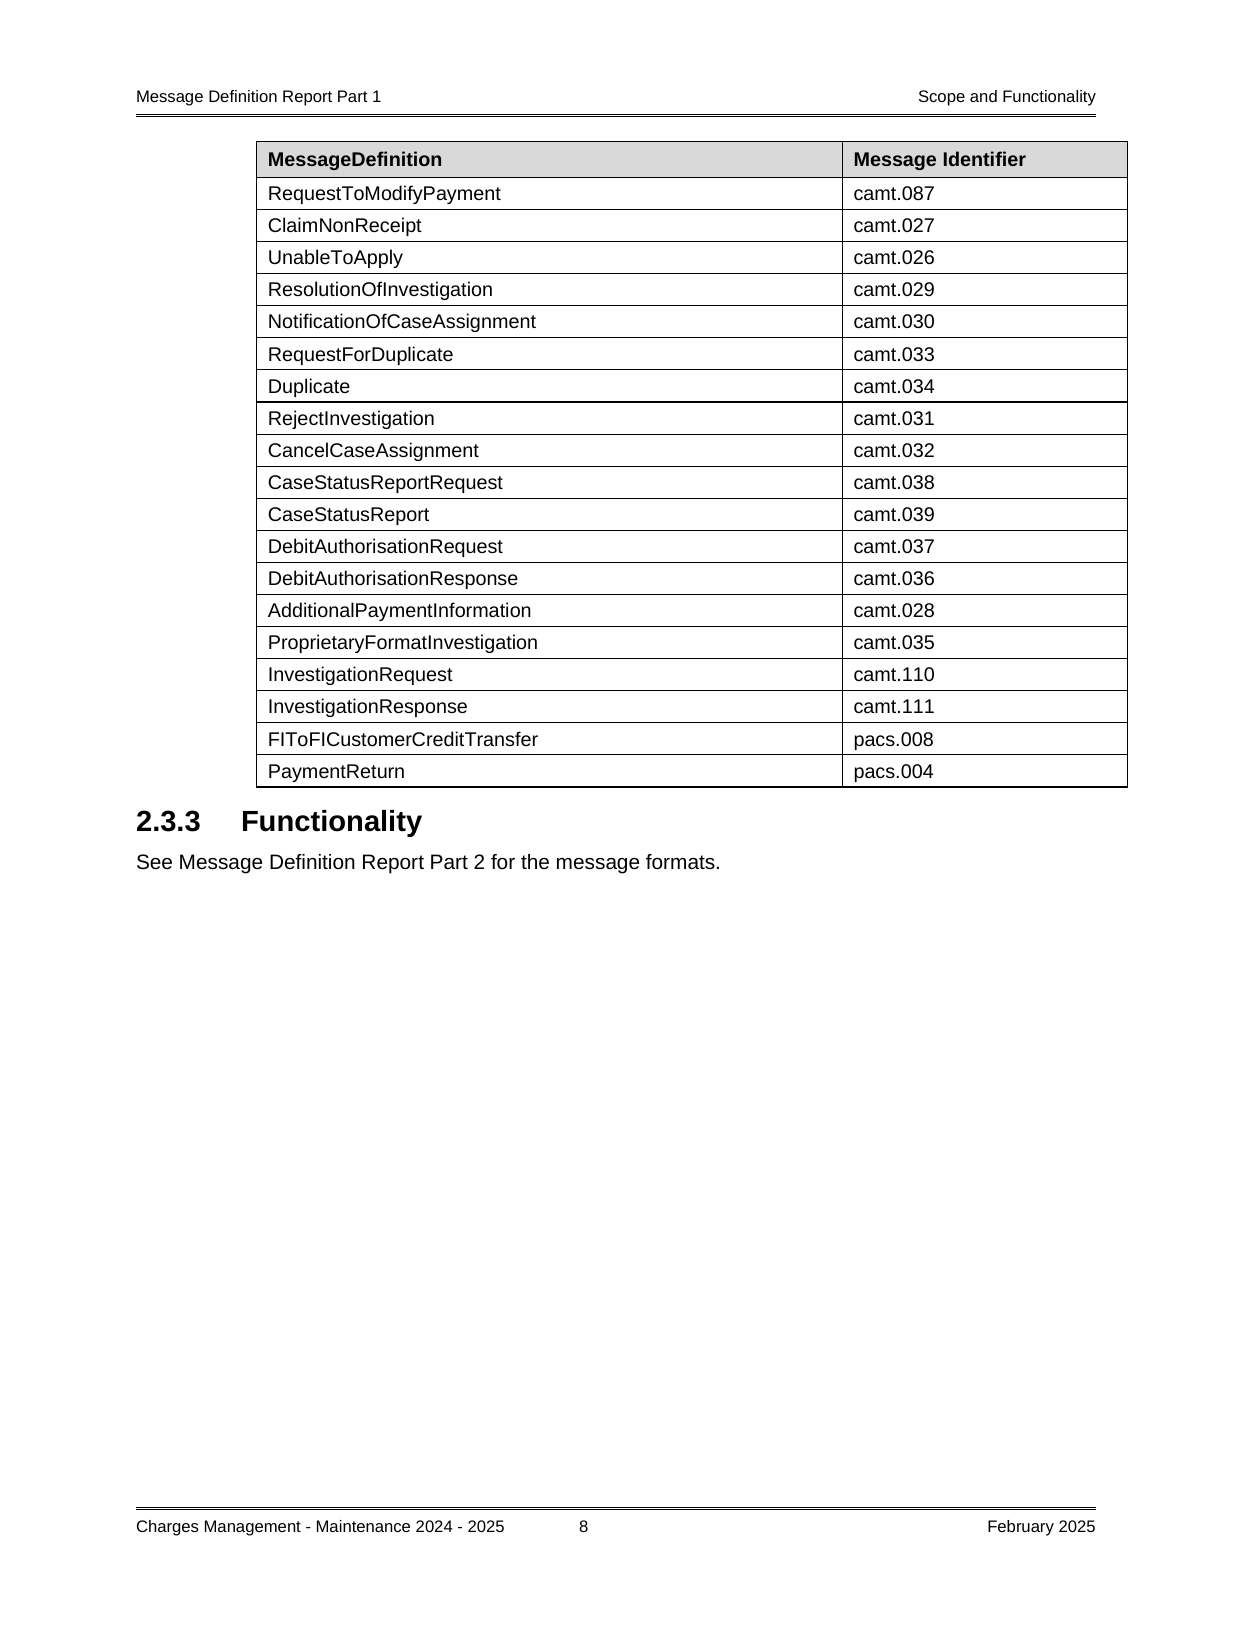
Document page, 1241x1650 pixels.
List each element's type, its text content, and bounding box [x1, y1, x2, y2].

table_cell camt.035 [843, 627, 1127, 658]
table_cell camt.087 [843, 178, 1127, 209]
table_cell ResolutionOfInvestigation [257, 274, 842, 305]
table_cell DebitAuthorisationRequest [257, 531, 842, 562]
table_cell DebitAuthorisationResponse [257, 563, 842, 594]
table_cell camt.031 [843, 403, 1127, 433]
table_cell pacs.004 [843, 755, 1127, 786]
table_cell camt.110 [843, 659, 1127, 690]
table_cell camt.027 [843, 210, 1127, 241]
table_cell CaseStatusReportRequest [257, 467, 842, 498]
table_header Message Identifier [843, 142, 1127, 177]
table_cell InvestigationResponse [257, 691, 842, 722]
table_header MessageDefinition [257, 142, 842, 177]
table_cell camt.033 [843, 338, 1127, 369]
table_cell InvestigationRequest [257, 659, 842, 690]
table_cell camt.037 [843, 531, 1127, 562]
table_cell ProprietaryFormatInvestigation [257, 627, 842, 658]
table_cell camt.111 [843, 691, 1127, 722]
table_cell AdditionalPaymentInformation [257, 595, 842, 626]
table_cell ClaimNonReceipt [257, 210, 842, 241]
table_cell camt.039 [843, 499, 1127, 530]
table_cell PaymentReturn [257, 755, 842, 786]
table_cell CaseStatusReport [257, 499, 842, 530]
table_cell RequestForDuplicate [257, 338, 842, 369]
table_cell camt.038 [843, 467, 1127, 498]
table_cell NotificationOfCaseAssignment [257, 306, 842, 337]
subtitle Functionality [136, 804, 1104, 838]
table_cell camt.029 [843, 274, 1127, 305]
table_cell camt.030 [843, 306, 1127, 337]
table_cell camt.026 [843, 242, 1127, 273]
table_cell UnableToApply [257, 242, 842, 273]
table_cell camt.036 [843, 563, 1127, 594]
table_cell camt.032 [843, 435, 1127, 466]
table_cell RejectInvestigation [257, 403, 842, 433]
table_cell CancelCaseAssignment [257, 435, 842, 466]
table_cell RequestToModifyPayment [257, 178, 842, 209]
table_cell pacs.008 [843, 723, 1127, 754]
table_cell camt.028 [843, 595, 1127, 626]
table_cell Duplicate [257, 370, 842, 401]
table_cell FIToFICustomerCreditTransfer [257, 723, 842, 754]
table_cell camt.034 [843, 370, 1127, 401]
text See Message Definition Report Part 2 for the message formats. [136, 850, 1104, 874]
